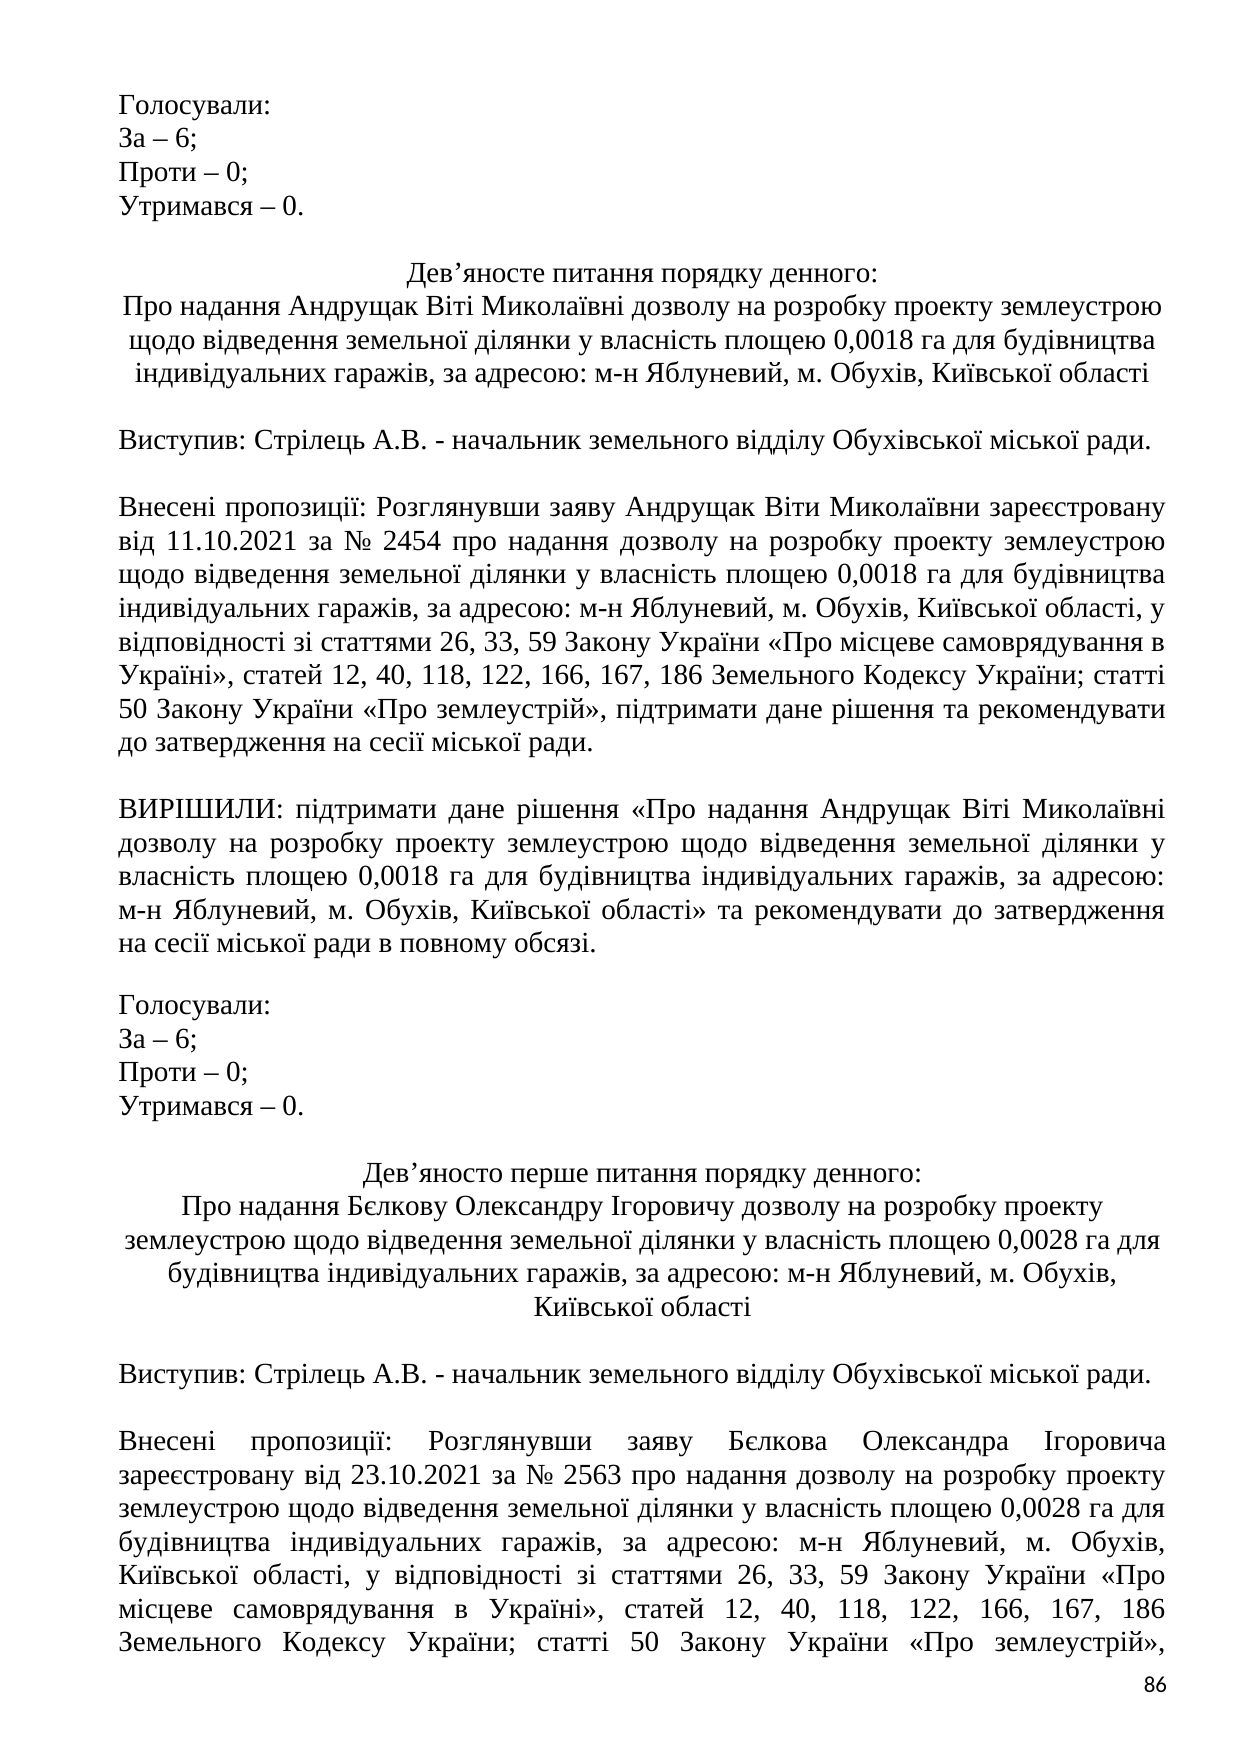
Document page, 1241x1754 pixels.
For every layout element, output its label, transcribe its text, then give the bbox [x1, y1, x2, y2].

list За – 6; [118, 1021, 1167, 1054]
list Проти – 0; [118, 1054, 1167, 1088]
text Про надання Андрущак Віті Миколаївні дозволу на розробку проекту землеустрою щодо відведення земельної ділянки у власність площею 0,0018 га для будівництва індивідуальних гаражів, за адресою: м-н Яблуневий, м. Обухів, Київської області [118, 288, 1167, 389]
text Дев’яносте питання порядку денного: [118, 255, 1167, 288]
text Утримався – 0. [118, 188, 1167, 221]
text Проти – 0; [118, 154, 1167, 188]
list Внесені пропозиції: Розглянувши заяву Андрущак Віти Миколаївни зареєстровану від 11.10.2021 за № 2454 про надання дозволу на розробку проекту землеустрою щодо відведення земельної ділянки у власність площею 0,0018 га для будівництва індивідуальних гаражів, за адресою: м-н Яблуневий, м. Обухів, Київської області, у відповідності зі статтями 26, 33, 59 Закону України «Про місцеве самоврядування в Україні», статей 12, 40, 118, 122, 166, 167, 186 Земельного Кодексу України; статті 50 Закону України «Про землеустрій», підтримати дане рішення та рекомендувати до затвердження на сесії міської ради. [118, 489, 1167, 758]
list Утримався – 0. [118, 1088, 1167, 1121]
text Виступив: Стрілець А.В. - начальник земельного відділу Обухівської міської ради. [118, 422, 1167, 456]
text Дев’яносто перше питання порядку денного: [118, 1155, 1167, 1188]
text Виступив: Стрілець А.В. - начальник земельного відділу Обухівської міської ради. [118, 1356, 1167, 1390]
text Голосували: [118, 87, 1167, 121]
text За – 6; [118, 121, 1167, 154]
list Голосували: [118, 987, 1167, 1021]
list ВИРІШИЛИ: підтримати дане рішення «Про надання Андрущак Віті Миколаївні дозволу на розробку проекту землеустрою щодо відведення земельної ділянки у власність площею 0,0018 га для будівництва індивідуальних гаражів, за адресою: м-н Яблуневий, м. Обухів, Київської області» та рекомендувати до затвердження на сесії міської ради в повному обсязі. [118, 791, 1167, 959]
text Про надання Бєлкову Олександру Ігоровичу дозволу на розробку проекту землеустрою щодо відведення земельної ділянки у власність площею 0,0028 га для будівництва індивідуальних гаражів, за адресою: м-н Яблуневий, м. Обухів, Київської області [118, 1188, 1167, 1323]
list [118, 1423, 1167, 1658]
